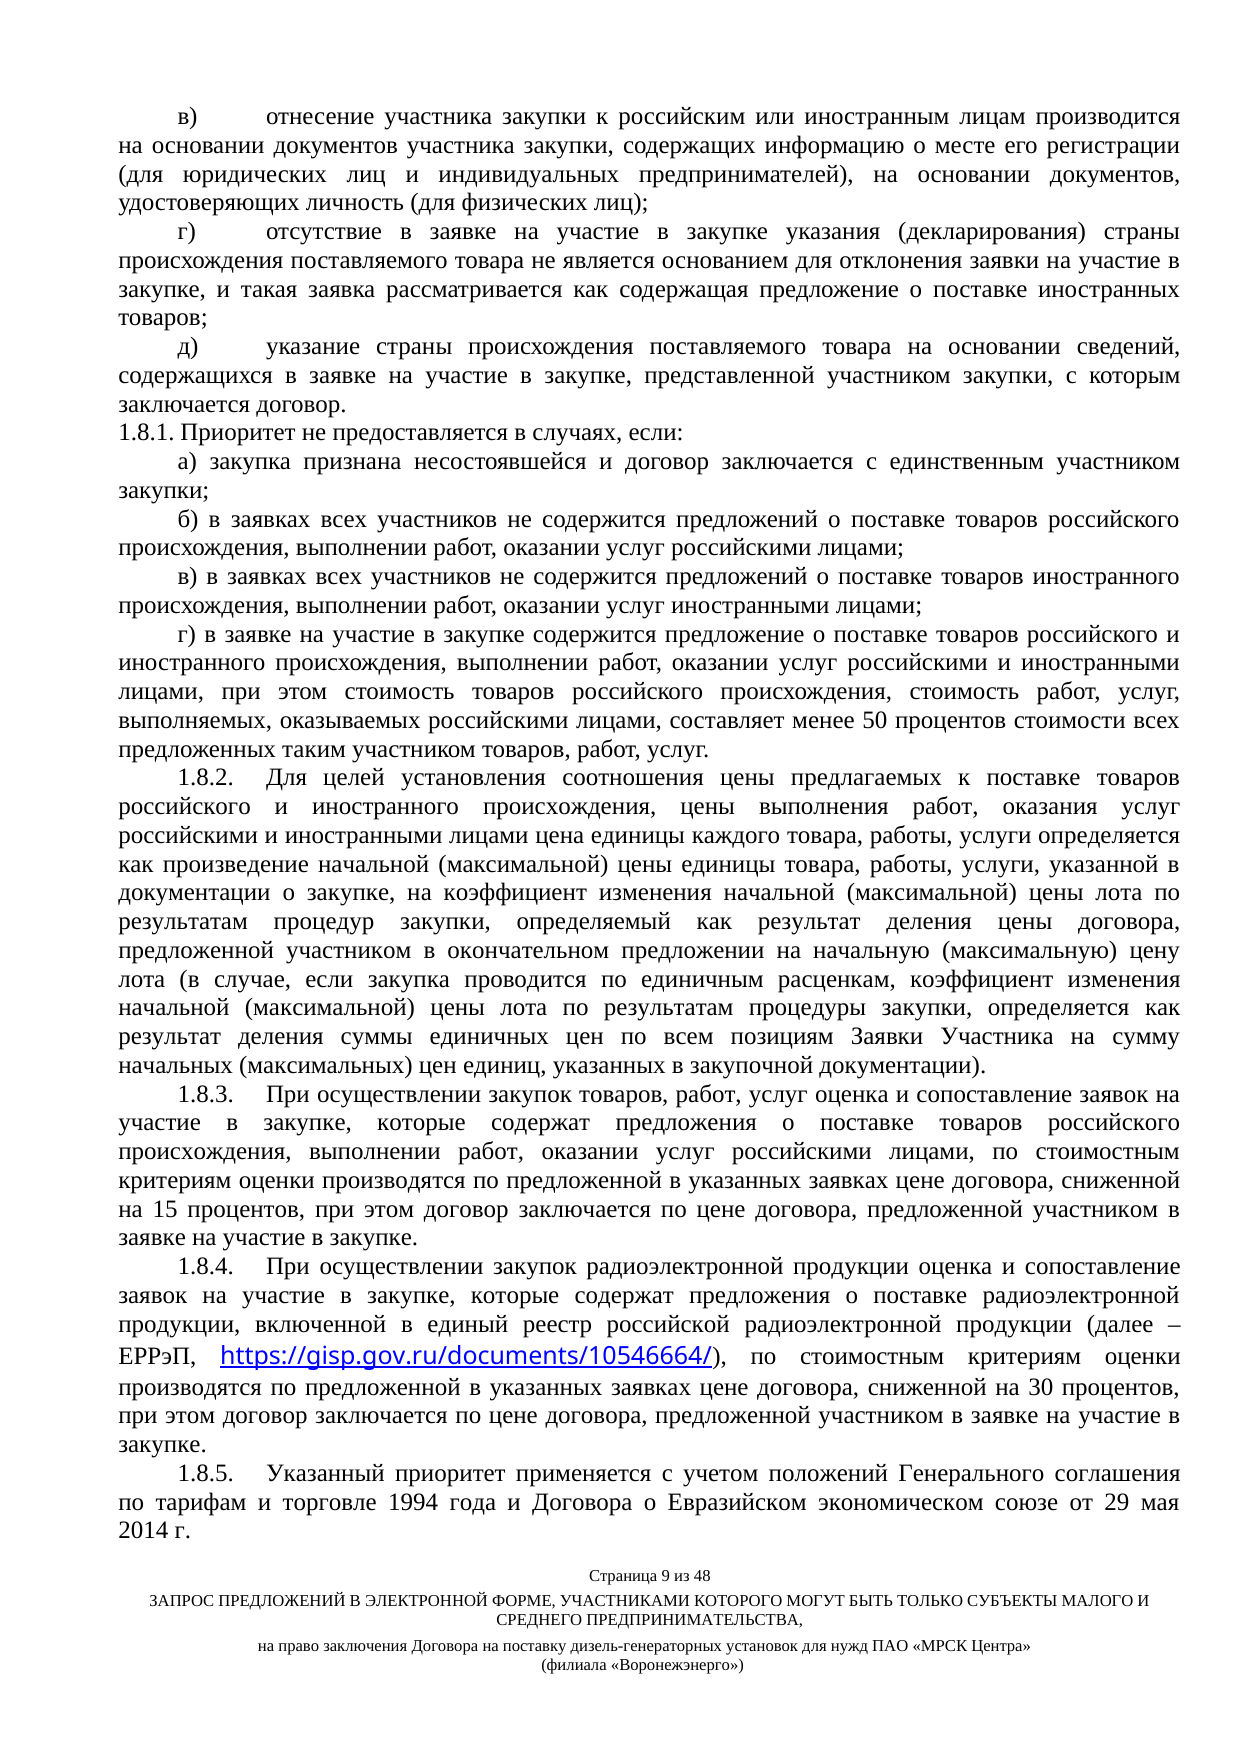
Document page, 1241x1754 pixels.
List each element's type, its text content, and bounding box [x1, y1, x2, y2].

subtitle Указанный приоритет применяется с учетом положений Генерального соглашения по тарифам и торговле 1994 года и Договора о Евразийском экономическом союзе от 29 мая 2014 г. [118, 1458, 1181, 1544]
list отсутствие в заявке на участие в закупке указания (декларирования) страны происхождения поставляемого товара не является основанием для отклонения заявки на участие в закупке, и такая заявка рассматривается как содержащая предложение о поставке иностранных товаров; [118, 216, 1181, 331]
subtitle При осуществлении закупок товаров, работ, услуг оценка и сопоставление заявок на участие в закупке, которые содержат предложения о поставке товаров российского происхождения, выполнении работ, оказании услуг российскими лицами, по стоимостным критериям оценки производятся по предложенной в указанных заявках цене договора, сниженной на 15 процентов, при этом договор заключается по цене договора, предложенной участником в заявке на участие в закупке. [118, 1079, 1181, 1251]
list а) закупка признана несостоявшейся и договор заключается с единственным участником закупки; [118, 446, 1181, 504]
list указание страны происхождения поставляемого товара на основании сведений, содержащихся в заявке на участие в закупке, представленной участником закупки, с которым заключается договор. [118, 331, 1181, 417]
list б) в заявках всех участников не содержится предложений о поставке товаров российского происхождения, выполнении работ, оказании услуг российскими лицами; [118, 504, 1181, 561]
subtitle При осуществлении закупок радиоэлектронной продукции оценка и сопоставление заявок на участие в закупке, которые содержат предложения о поставке радиоэлектронной продукции, включенной в единый реестр российской радиоэлектронной продукции (далее – ЕРРэП, https://gisp.gov.ru/documents/10546664/), по стоимостным критериям оценки производятся по предложенной в указанных заявках цене договора, сниженной на 30 процентов, при этом договор заключается по цене договора, предложенной участником в заявке на участие в закупке. [118, 1251, 1181, 1458]
list в) в заявках всех участников не содержится предложений о поставке товаров иностранного происхождения, выполнении работ, оказании услуг иностранными лицами; [118, 561, 1181, 619]
list отнесение участника закупки к российским или иностранным лицам производится на основании документов участника закупки, содержащих информацию о месте его регистрации (для юридических лиц и индивидуальных предпринимателей), на основании документов, удостоверяющих личность (для физических лиц); [118, 101, 1181, 216]
subtitle Для целей установления соотношения цены предлагаемых к поставке товаров российского и иностранного происхождения, цены выполнения работ, оказания услуг российскими и иностранными лицами цена единицы каждого товара, работы, услуги определяется как произведение начальной (максимальной) цены единицы товара, работы, услуги, указанной в документации о закупке, на коэффициент изменения начальной (максимальной) цены лота по результатам процедур закупки, определяемый как результат деления цены договора, предложенной участником в окончательном предложении на начальную (максимальную) цену лота (в случае, если закупка проводится по единичным расценкам, коэффициент изменения начальной (максимальной) цены лота по результатам процедуры закупки, определяется как результат деления суммы единичных цен по всем позициям Заявки Участника на сумму начальных (максимальных) цен единиц, указанных в закупочной документации). [118, 762, 1181, 1079]
list г) в заявке на участие в закупке содержится предложение о поставке товаров российского и иностранного происхождения, выполнении работ, оказании услуг российскими и иностранными лицами, при этом стоимость товаров российского происхождения, стоимость работ, услуг, выполняемых, оказываемых российскими лицами, составляет менее 50 процентов стоимости всех предложенных таким участником товаров, работ, услуг. [118, 619, 1181, 762]
subtitle Приоритет не предоставляется в случаях, если: [118, 417, 1181, 446]
